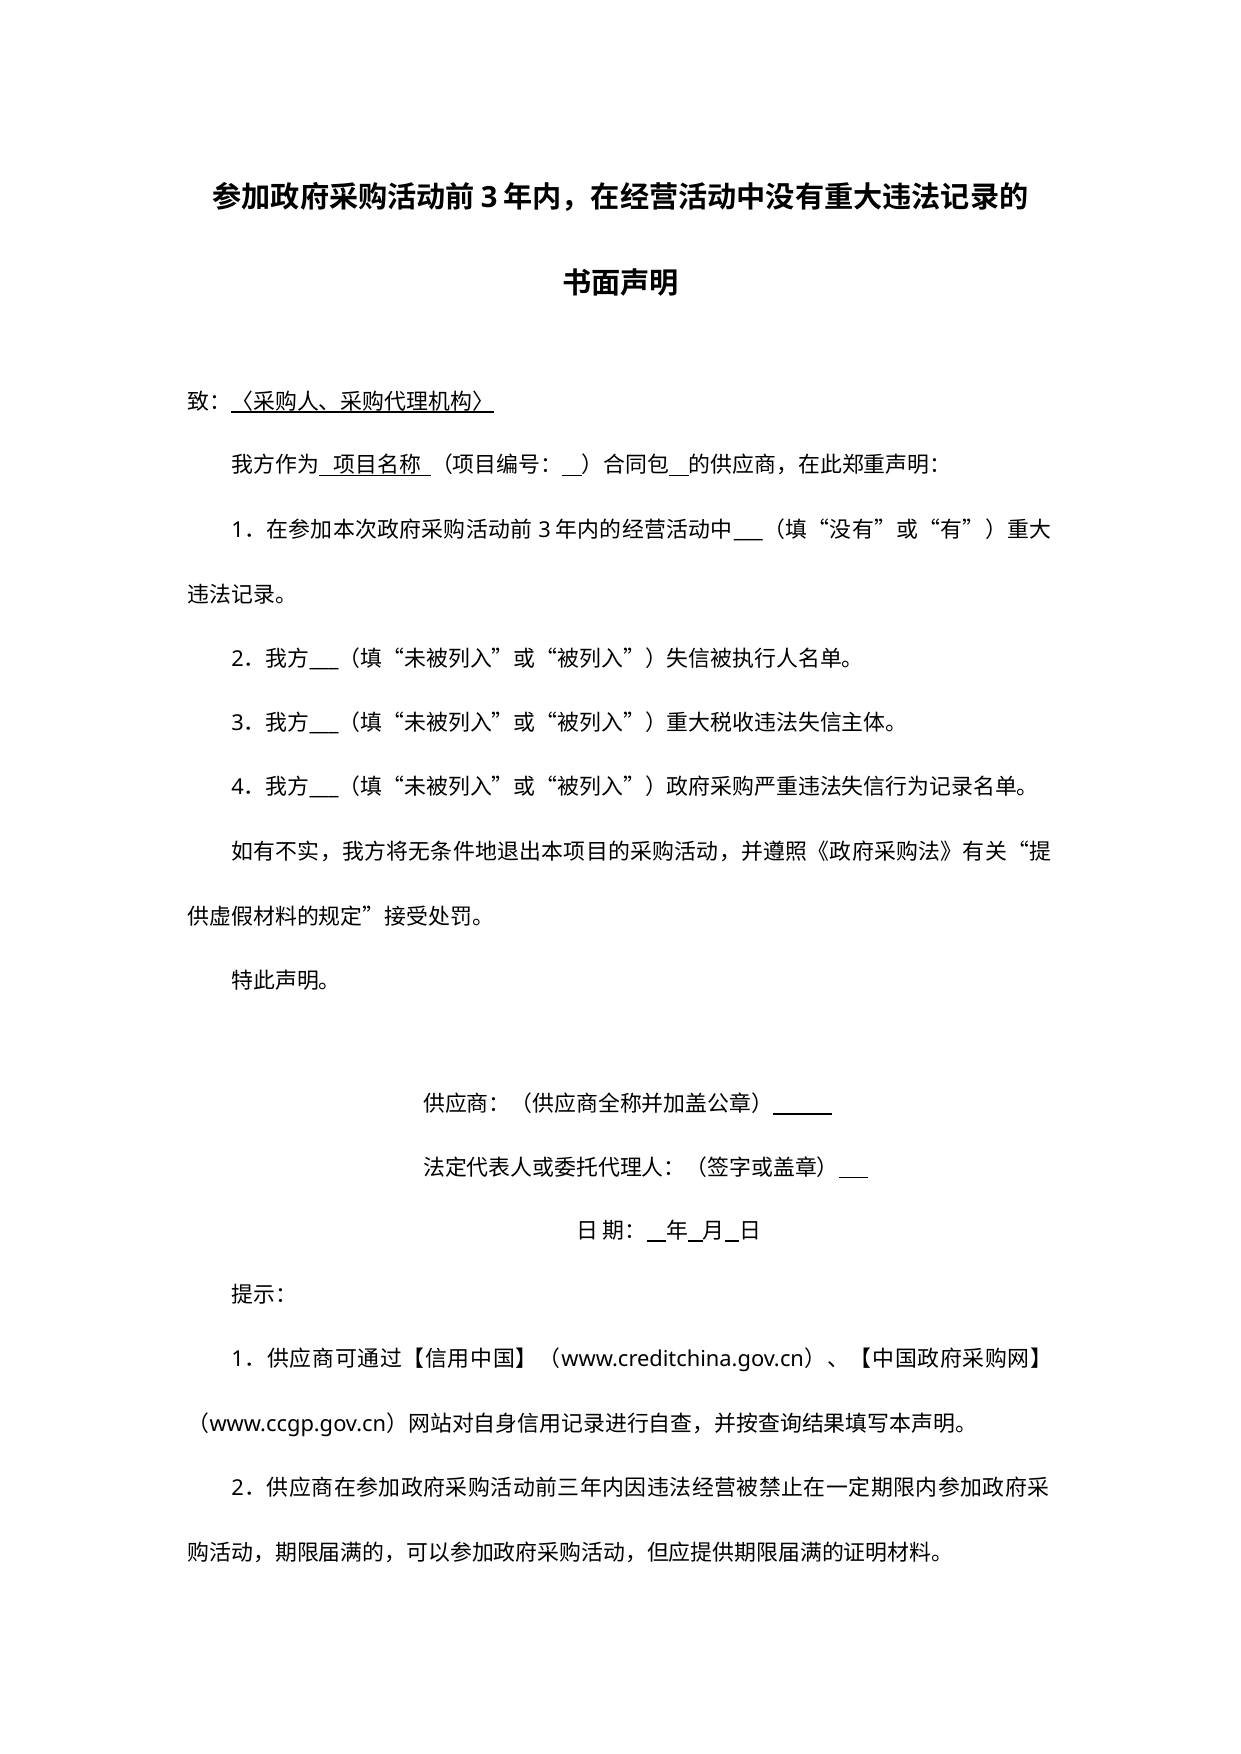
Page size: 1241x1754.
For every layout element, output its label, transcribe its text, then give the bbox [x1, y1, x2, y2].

text 日 期： 年 月 日 [187, 1213, 1053, 1244]
text 书面声明 [187, 248, 1053, 313]
text 4．我方___（填“未被列入”或“被列入”）政府采购严重违法失信行为记录名单。 [187, 769, 1053, 801]
text 法定代表人或委托代理人：（签字或盖章） [187, 1149, 1053, 1181]
text 致：〈采购人、采购代理机构〉 [187, 384, 1053, 415]
text 供应商：（供应商全称并加盖公章） [187, 1086, 1053, 1118]
text 提示： [187, 1276, 1053, 1309]
text 1．供应商可通过【信用中国】（www.creditchina.gov.cn）、【中国政府采购网】（www.ccgp.gov.cn）网站对自身信用记录进行自查，并按查询结果填写本声明。 [187, 1340, 1053, 1438]
text 如有不实，我方将无条件地退出本项目的采购活动，并遵照《政府采购法》有关“提供虚假材料的规定”接受处罚。 [187, 833, 1053, 931]
text 2．供应商在参加政府采购活动前三年内因违法经营被禁止在一定期限内参加政府采购活动，期限届满的，可以参加政府采购活动，但应提供期限届满的证明材料。 [187, 1469, 1053, 1567]
text 1．在参加本次政府采购活动前3年内的经营活动中___（填“没有”或“有”）重大违法记录。 [187, 511, 1053, 609]
text 我方作为 项目名称 （项目编号： ）合同包 的供应商，在此郑重声明： [187, 447, 1053, 479]
text 2．我方___（填“未被列入”或“被列入”）失信被执行人名单。 [187, 640, 1053, 673]
text 特此声明。 [187, 962, 1053, 995]
text 参加政府采购活动前3年内，在经营活动中没有重大违法记录的 [187, 162, 1053, 227]
text 3．我方___（填“未被列入”或“被列入”）重大税收违法失信主体。 [187, 705, 1053, 737]
